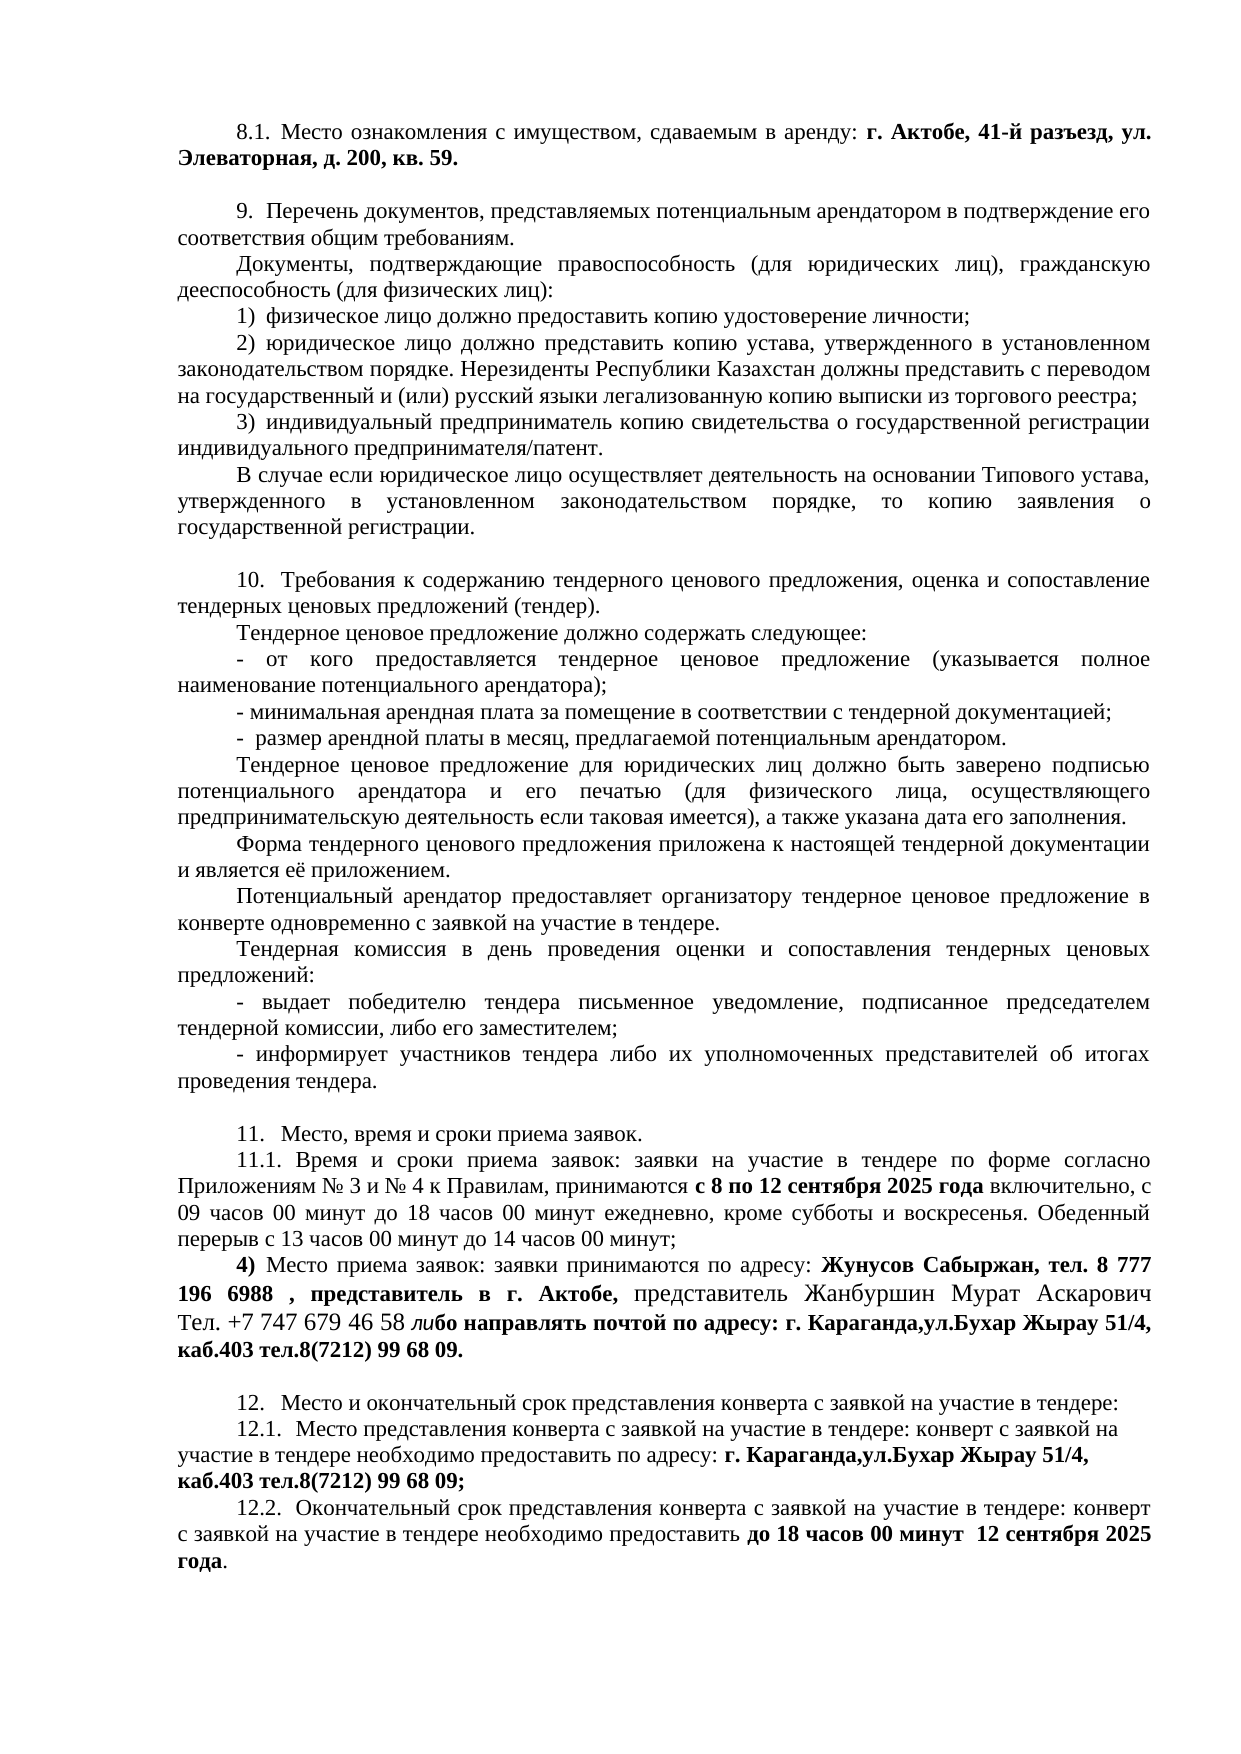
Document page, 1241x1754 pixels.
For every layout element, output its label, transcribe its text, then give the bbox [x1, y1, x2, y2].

list физическое лицо должно предоставить копию удостоверение личности; [177, 303, 1152, 329]
list Место приема заявок: заявки принимаются по адресу: Жунусов Сабыржан, тел. 8 777 196 6988 , представитель в г. Актобе, представитель Жанбуршин Мурат Аскарович Тел. +7 747 679 46 58 либо направлять почтой по адресу: г. Караганда,ул.Бухар Жырау 51/4, каб.403 тел.8(7212) 99 68 09. [177, 1251, 1152, 1362]
text Документы, подтверждающие правоспособность (для юридических лиц), гражданскую дееспособность (для физических лиц): [177, 250, 1152, 303]
text Тендерная комиссия в день проведения оценки и сопоставления тендерных ценовых предложений: [177, 935, 1152, 988]
text 10. Требования к содержанию тендерного ценового предложения, оценка и сопоставление тендерных ценовых предложений (тендер). [177, 566, 1152, 619]
list Время и сроки приема заявок: заявки на участие в тендере по форме согласно Приложениям № 3 и № 4 к Правилам, принимаются с 8 по 12 сентября 2025 года включительно, с 09 часов 00 минут до 18 часов 00 минут ежедневно, кроме субботы и воскресенья. Обеденный перерыв с 13 часов 00 минут до 14 часов 00 минут; [177, 1146, 1152, 1251]
text - размер арендной платы в месяц, предлагаемой потенциальным арендатором. [177, 724, 1152, 751]
list Место, время и сроки приема заявок. [177, 1119, 1152, 1146]
text В случае если юридическое лицо осуществляет деятельность на основании Типового устава, утвержденного в установленном законодательством порядке, то копию заявления о государственной регистрации. [177, 461, 1152, 540]
list юридическое лицо должно представить копию устава, утвержденного в установленном законодательством порядке. Нерезиденты Республики Казахстан должны представить с переводом на государственный и (или) русский языки легализованную копию выписки из торгового реестра; [177, 329, 1152, 408]
list Место и окончательный срок представления конверта с заявкой на участие в тендере: [177, 1388, 1152, 1415]
list Окончательный срок представления конверта с заявкой на участие в тендере: конверт с заявкой на участие в тендере необходимо предоставить до 18 часов 00 минут 12 сентября 2025 года. [177, 1494, 1152, 1573]
text Потенциальный арендатор предоставляет организатору тендерное ценовое предложение в конверте одновременно с заявкой на участие в тендере. [177, 882, 1152, 935]
list Место ознакомления с имуществом, сдаваемым в аренду: г. Актобе, 41-й разъезд, ул. Элеваторная, д. 200, кв. 59. [177, 118, 1152, 171]
text - от кого предоставляется тендерное ценовое предложение (указывается полное наименование потенциального арендатора); [177, 645, 1152, 698]
list индивидуальный предприниматель копию свидетельства о государственной регистрации индивидуального предпринимателя/патент. [177, 408, 1152, 461]
text - минимальная арендная плата за помещение в соответствии с тендерной документацией; [177, 698, 1152, 724]
text - информирует участников тендера либо их уполномоченных представителей об итогах проведения тендера. [177, 1041, 1152, 1093]
list Перечень документов, представляемых потенциальным арендатором в подтверждение его соответствия общим требованиям. [177, 197, 1152, 250]
text Тендерное ценовое предложение должно содержать следующее: [177, 619, 1152, 645]
text Тендерное ценовое предложение для юридических лиц должно быть заверено подписью потенциального арендатора и его печатью (для физического лица, осуществляющего предпринимательскую деятельность если таковая имеется), а также указана дата его заполнения. [177, 751, 1152, 830]
text - выдает победителю тендера письменное уведомление, подписанное председателем тендерной комиссии, либо его заместителем; [177, 988, 1152, 1041]
list Место представления конверта с заявкой на участие в тендере: конверт с заявкой на участие в тендере необходимо предоставить по адресу: г. Караганда,ул.Бухар Жырау 51/4, каб.403 тел.8(7212) 99 68 09; [177, 1415, 1152, 1494]
text Форма тендерного ценового предложения приложена к настоящей тендерной документации и является её приложением. [177, 830, 1152, 882]
